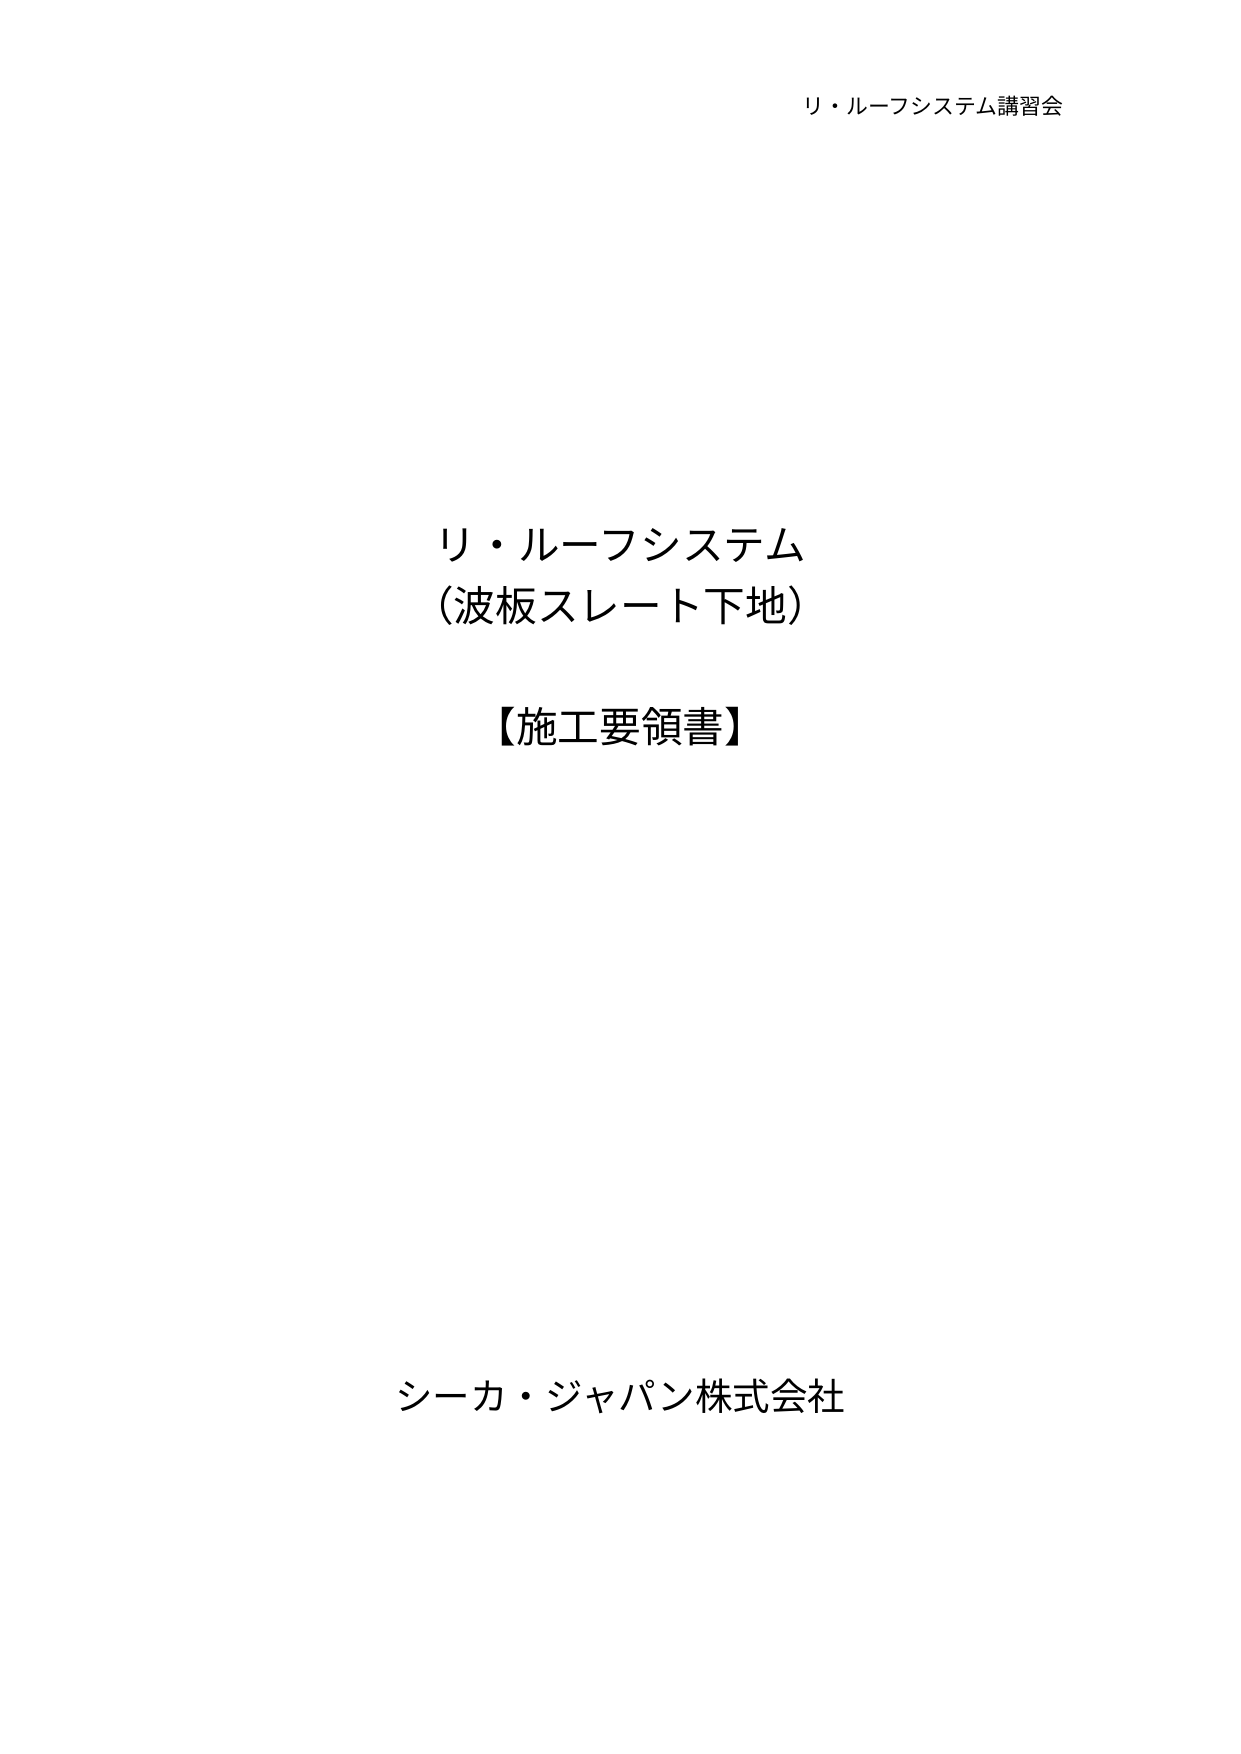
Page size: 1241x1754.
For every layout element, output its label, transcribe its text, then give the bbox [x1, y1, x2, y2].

text （波板スレート下地） [177, 572, 1063, 633]
text シーカ・ジャパン株式会社 [177, 1363, 1063, 1424]
text 【施工要領書】 [177, 694, 1063, 755]
text リ・ルーフシステム [177, 512, 1063, 572]
